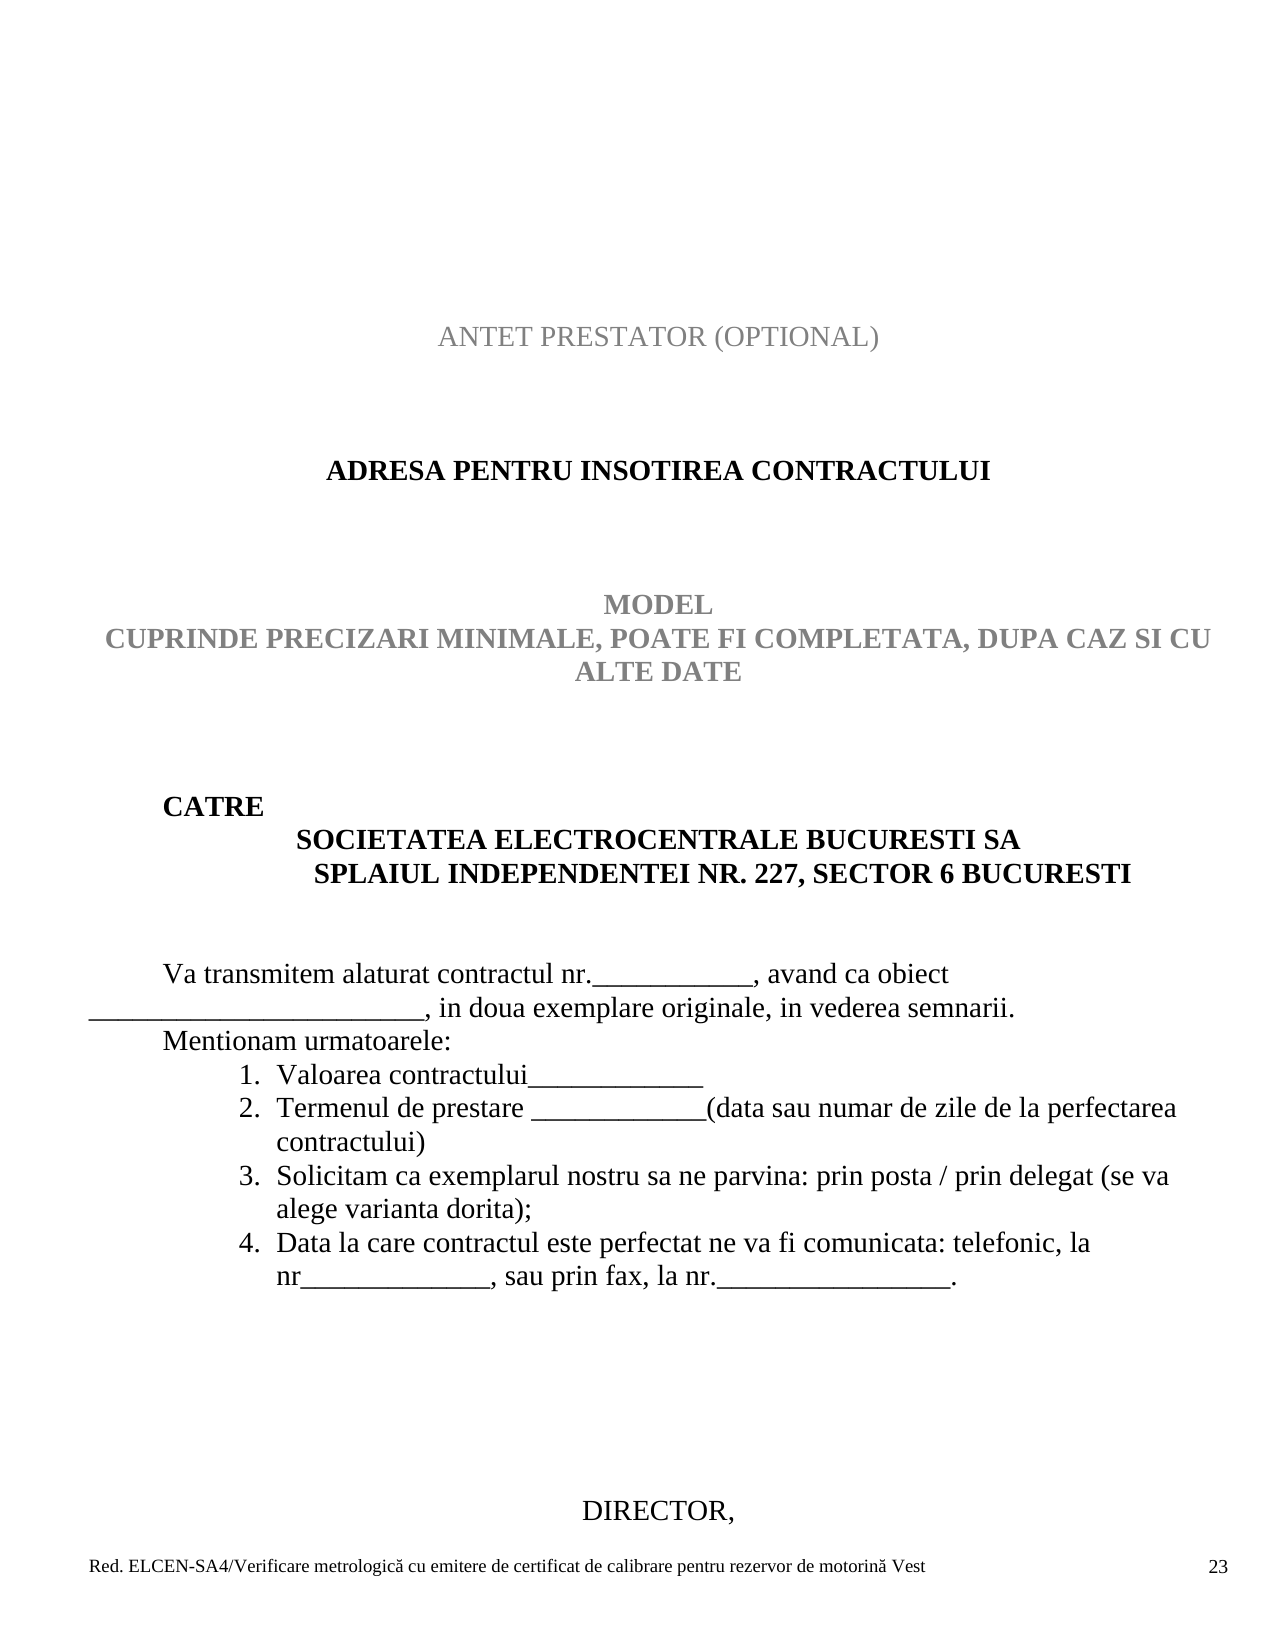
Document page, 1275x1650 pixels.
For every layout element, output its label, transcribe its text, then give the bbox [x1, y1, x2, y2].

text Adresa pentru insotirea contractului [89, 453, 1228, 487]
list Solicitam ca exemplarul nostru sa ne parvina: prin posta / prin delegat (se va alege varianta dorita); [239, 1158, 1228, 1225]
list Data la care contractul este perfectat ne va fi comunicata: telefonic, la nr_____________, sau prin fax, la nr.________________. [239, 1225, 1228, 1292]
text Catre [89, 789, 1228, 822]
text Splaiul Independentei nr. 227, Sector 6 Bucuresti [89, 856, 1228, 889]
text ANTET PRESTATOR (OPTIONAL) [89, 319, 1228, 353]
list Termenul de prestare ____________(data sau numar de zile de la perfectarea contractului) [239, 1091, 1228, 1158]
text Va transmitem alaturat contractul nr.___________, avand ca obiect _______________________, in doua exemplare originale, in vederea semnarii. [89, 956, 1228, 1023]
text cuprinde precizari minimale, poate fi completata, dupa caz si cu alte date [89, 621, 1228, 688]
text SOCIETATEA ELECTROCENTRALE BUCURESTI SA [89, 822, 1228, 856]
text DIRECTOR, [89, 1493, 1228, 1527]
text Mentionam urmatoarele: [89, 1023, 1228, 1057]
list Valoarea contractului____________ [239, 1057, 1228, 1091]
text MODEL [89, 587, 1228, 621]
